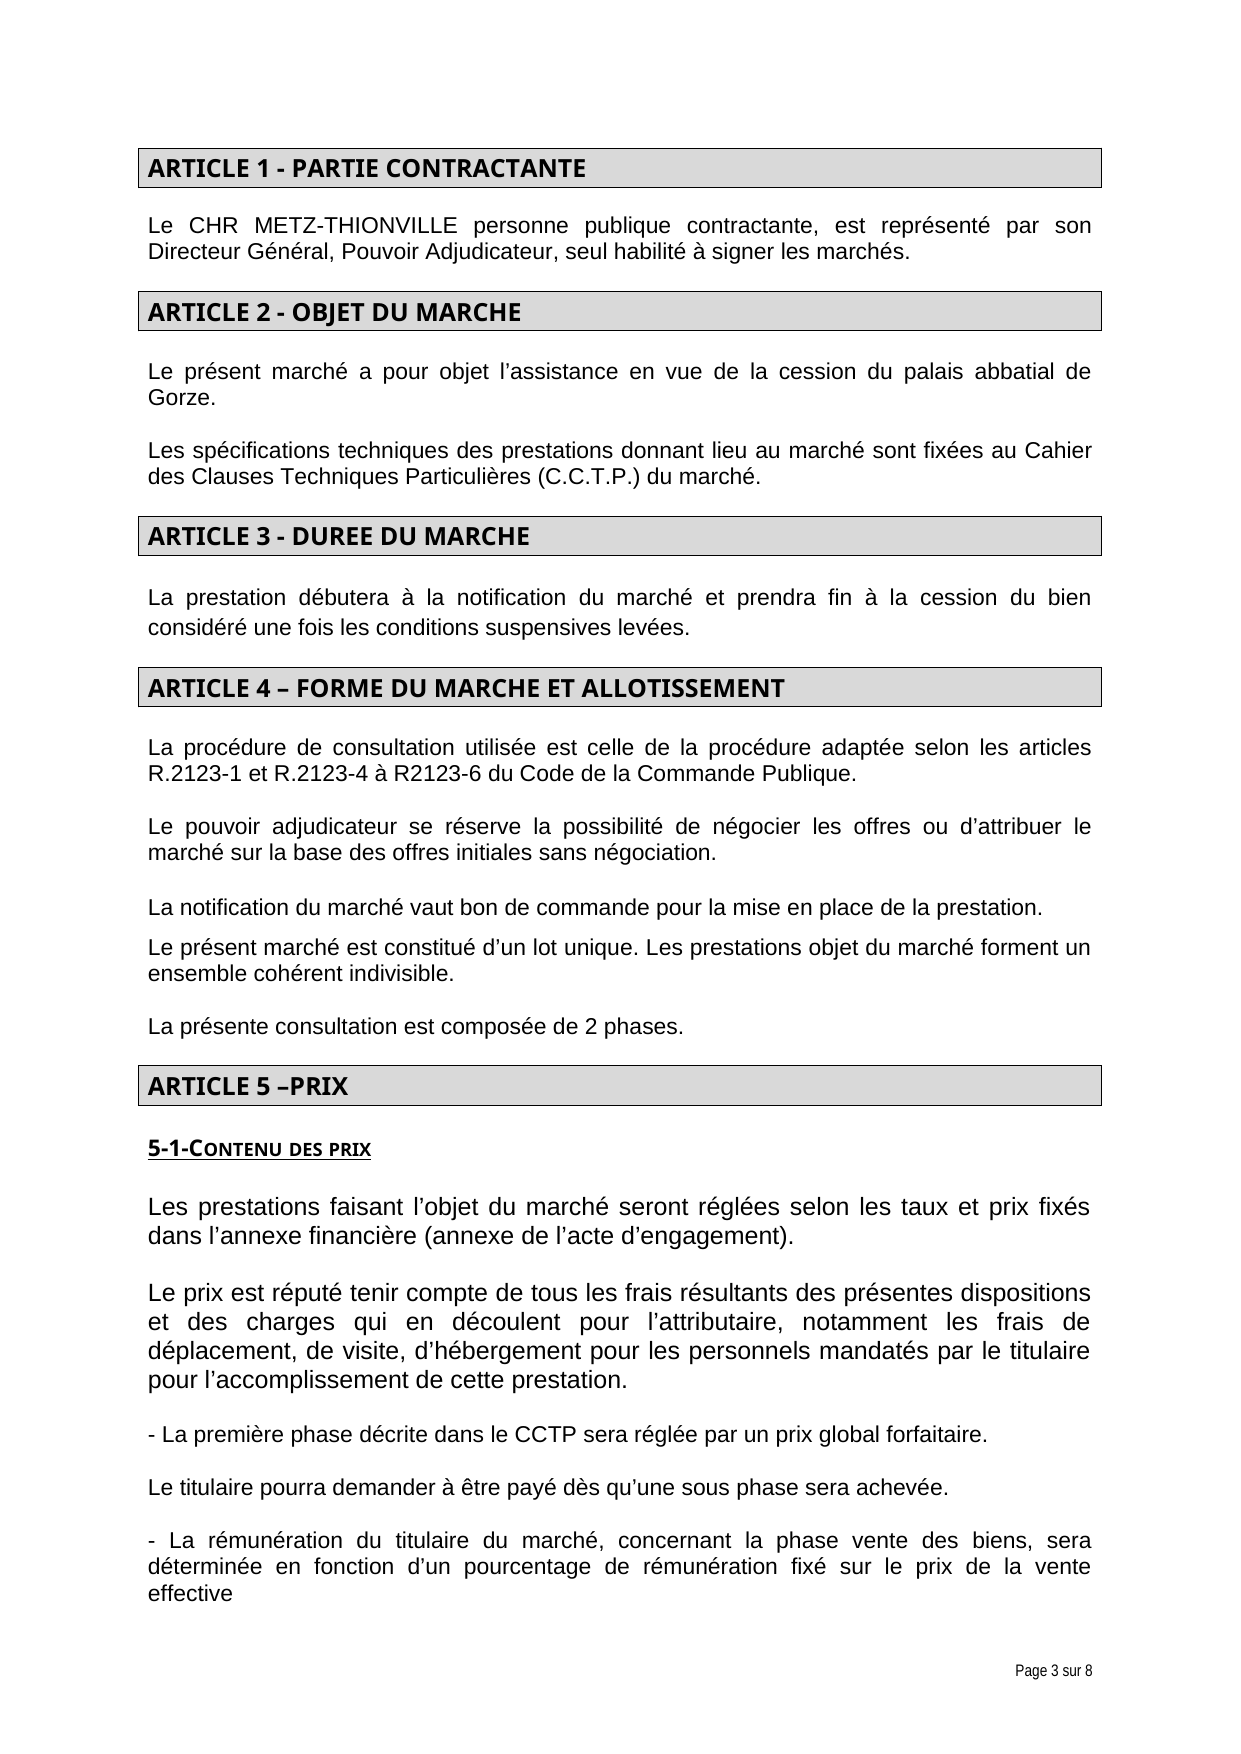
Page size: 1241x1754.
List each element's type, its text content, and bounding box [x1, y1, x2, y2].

text Le présent marché a pour objet l’assistance en vue de la cession du palais abbatial de Gorze. [148, 358, 1092, 410]
subtitle ARTICLE 3 - DUREE DU MARCHE [139, 517, 1101, 555]
text Le titulaire pourra demander à être payé dès qu’une sous phase sera achevée. [148, 1474, 1092, 1500]
subtitle 5-1-Contenu des prix [148, 1132, 1092, 1163]
text - La rémunération du titulaire du marché, concernant la phase vente des biens, sera déterminée en fonction d’un pourcentage de rémunération fixé sur le prix de la vente effective [148, 1527, 1092, 1606]
text - La première phase décrite dans le CCTP sera réglée par un prix global forfaitaire. [148, 1421, 1092, 1448]
text Les prestations faisant l’objet du marché seront réglées selon les taux et prix fixés dans l’annexe financière (annexe de l’acte d’engagement). [148, 1192, 1092, 1249]
text La notification du marché vaut bon de commande pour la mise en place de la prestation. [148, 892, 1092, 921]
text La procédure de consultation utilisée est celle de la procédure adaptée selon les articles R.2123-1 et R.2123-4 à R2123-6 du Code de la Commande Publique. [148, 734, 1092, 787]
text La présente consultation est composée de 2 phases. [148, 1013, 1092, 1039]
text Le pouvoir adjudicateur se réserve la possibilité de négocier les offres ou d’attribuer le marché sur la base des offres initiales sans négociation. [148, 813, 1092, 866]
text Le CHR METZ-THIONVILLE personne publique contractante, est représenté par son Directeur Général, Pouvoir Adjudicateur, seul habilité à signer les marchés. [148, 212, 1092, 265]
subtitle ARTICLE 5 –PRIX [139, 1066, 1101, 1105]
text La prestation débutera à la notification du marché et prendra fin à la cession du bien considéré une fois les conditions suspensives levées. [148, 582, 1092, 641]
text Les spécifications techniques des prestations donnant lieu au marché sont fixées au Cahier des Clauses Techniques Particulières (C.C.T.P.) du marché. [148, 437, 1092, 489]
text Le prix est réputé tenir compte de tous les frais résultants des présentes dispositions et des charges qui en découlent pour l’attributaire, notamment les frais de déplacement, de visite, d’hébergement pour les personnels mandatés par le titulaire pour l’accomplissement de cette prestation. [148, 1278, 1092, 1393]
text ARTICLE 1 - PARTIE CONTRACTANTE [139, 149, 1101, 187]
text Le présent marché est constitué d’un lot unique. Les prestations objet du marché forment un ensemble cohérent indivisible. [148, 934, 1092, 986]
subtitle ARTICLE 2 - OBJET DU MARCHE [139, 292, 1101, 330]
subtitle ARTICLE 4 – FORME DU MARCHE ET ALLOTISSEMENT [139, 668, 1101, 706]
